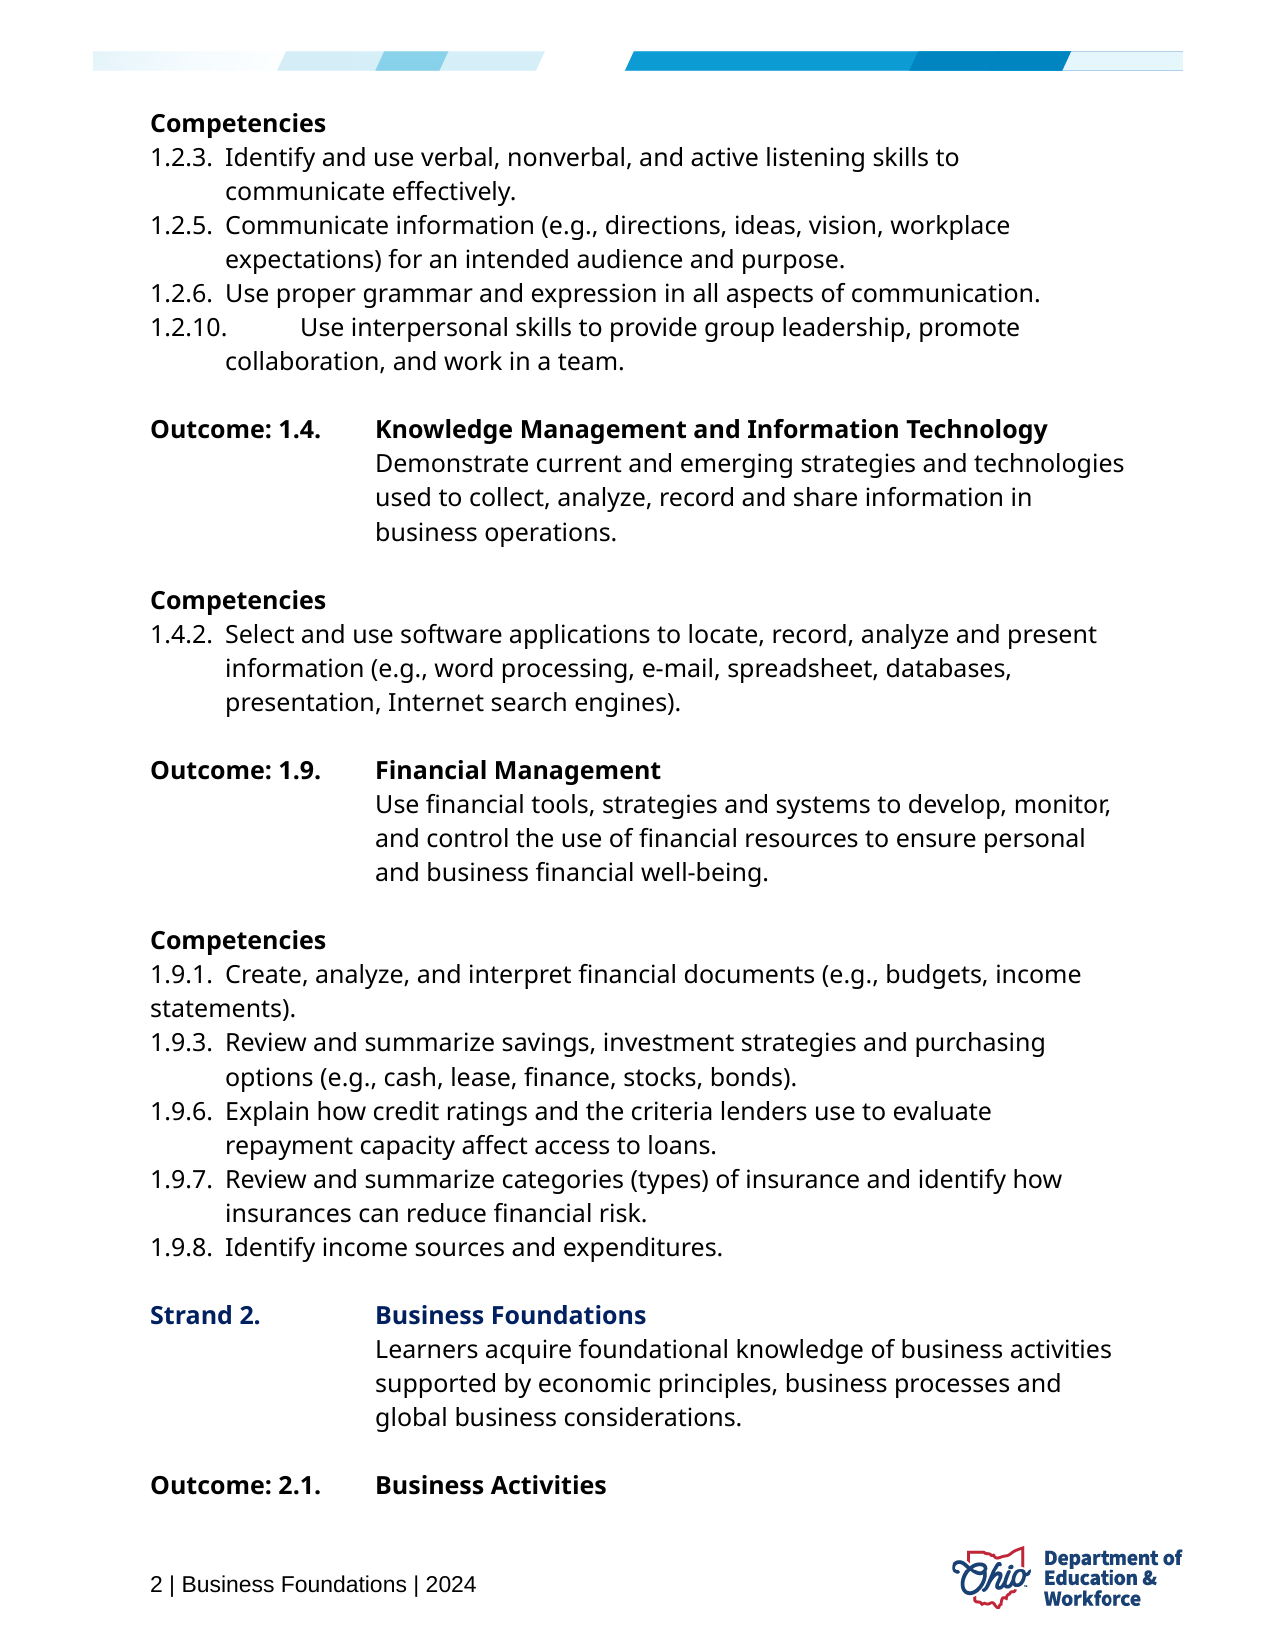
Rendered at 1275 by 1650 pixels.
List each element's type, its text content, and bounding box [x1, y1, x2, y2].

text 1.2.6. Use proper grammar and expression in all aspects of communication. [150, 276, 1125, 310]
text 1.4.2. Select and use software applications to locate, record, analyze and present information (e.g., word processing, e-mail, spreadsheet, databases, presentation, Internet search engines). [150, 616, 1125, 718]
text Competencies [150, 923, 1125, 957]
text Competencies [150, 582, 1125, 616]
text Strand 2. Business Foundations [150, 1298, 1125, 1332]
text Use financial tools, strategies and systems to develop, monitor, and control the use of financial resources to ensure personal and business financial well-being. [375, 787, 1125, 889]
text 1.9.3. Review and summarize savings, investment strategies and purchasing options (e.g., cash, lease, finance, stocks, bonds). [150, 1025, 1125, 1093]
text 1.2.5. Communicate information (e.g., directions, ideas, vision, workplace expectations) for an intended audience and purpose. [150, 208, 1125, 276]
text Outcome: 1.4. Knowledge Management and Information Technology [150, 412, 1125, 446]
text Outcome: 2.1. Business Activities [150, 1468, 1125, 1502]
picture [8, 19, 1267, 1647]
text Outcome: 1.9. Financial Management [150, 753, 1125, 787]
text Demonstrate current and emerging strategies and technologies used to collect, analyze, record and share information in business operations. [375, 446, 1125, 548]
text 1.9.8. Identify income sources and expenditures. [150, 1229, 1125, 1263]
text 1.9.7. Review and summarize categories (types) of insurance and identify how insurances can reduce financial risk. [150, 1161, 1125, 1229]
text 1.2.10. Use interpersonal skills to provide group leadership, promote collaboration, and work in a team. [150, 310, 1125, 378]
text 1.2.3. Identify and use verbal, nonverbal, and active listening skills to communicate effectively. [150, 139, 1125, 208]
text Competencies [150, 105, 1125, 139]
text 1.9.1. Create, analyze, and interpret financial documents (e.g., budgets, income statements). [150, 957, 1125, 1025]
text Learners acquire foundational knowledge of business activities supported by economic principles, business processes and global business considerations. [375, 1332, 1125, 1434]
text 1.9.6. Explain how credit ratings and the criteria lenders use to evaluate repayment capacity affect access to loans. [150, 1093, 1125, 1161]
